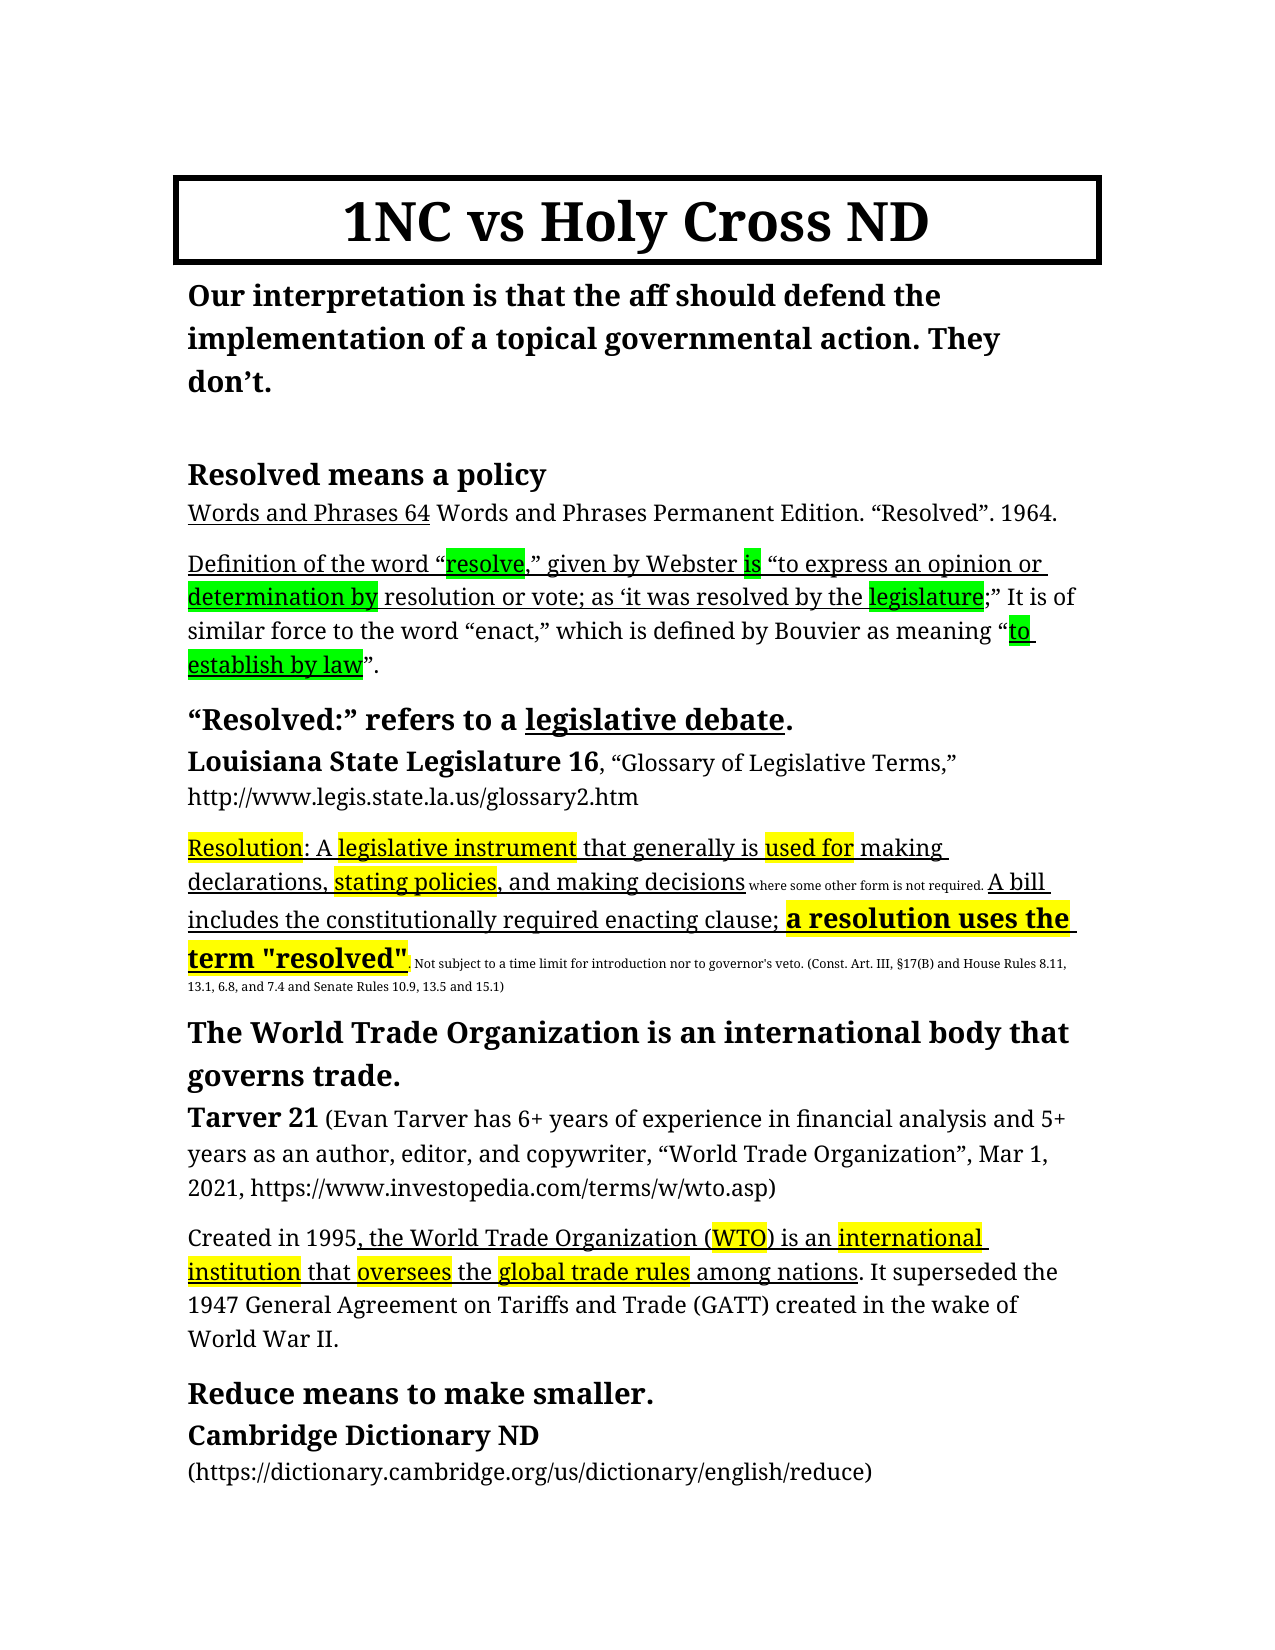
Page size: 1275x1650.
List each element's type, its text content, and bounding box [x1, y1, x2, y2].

subtitle Reduce means to make smaller. [187, 1374, 1087, 1413]
text Definition of the word “resolve,” given by Webster is “to express an opinion or determination by resolution or vote; as ‘it was resolved by the legislature;” It is of similar force to the word “enact,” which is defined by Bouvier as meaning “to establish by law”. [187, 547, 1087, 680]
subtitle Our interpretation is that the aff should defend the implementation of a topical governmental action. They don’t. [187, 275, 1087, 401]
text Tarver 21 (Evan Tarver has 6+ years of experience in financial analysis and 5+ years as an author, editor, and copywriter, “World Trade Organization”, Mar 1, 2021, https://www.investopedia.com/terms/w/wto.asp) [187, 1098, 1087, 1203]
text Resolution: A legislative instrument that generally is used for making declarations, stating policies, and making decisions where some other form is not required. A bill includes the constitutionally required enacting clause; a resolution uses the term "resolved". Not subject to a time limit for introduction nor to governor's veto. (Const. Art. III, §17(B) and House Rules 8.11, 13.1, 6.8, and 7.4 and Senate Rules 10.9, 13.5 and 15.1) [187, 832, 1087, 995]
subtitle Resolved means a policy [187, 454, 1087, 494]
text Louisiana State Legislature 16, “Glossary of Legislative Terms,” http://www.legis.state.la.us/glossary2.htm [187, 742, 1087, 813]
subtitle The World Trade Organization is an international body that governs trade. [187, 1013, 1087, 1095]
subtitle “Resolved:” refers to a legislative debate. [187, 699, 1087, 739]
text Created in 1995, the World Trade Organization (WTO) is an international institution that oversees the global trade rules among nations. It superseded the 1947 General Agreement on Tariffs and Trade (GATT) created in the wake of World War II. [187, 1222, 1087, 1354]
text Words and Phrases 64 Words and Phrases Permanent Edition. “Resolved”. 1964. [187, 497, 1087, 528]
subtitle 1NC vs Holy Cross ND [179, 181, 1096, 259]
text Cambridge Dictionary ND (https://dictionary.cambridge.org/us/dictionary/english/reduce) [187, 1416, 1087, 1487]
